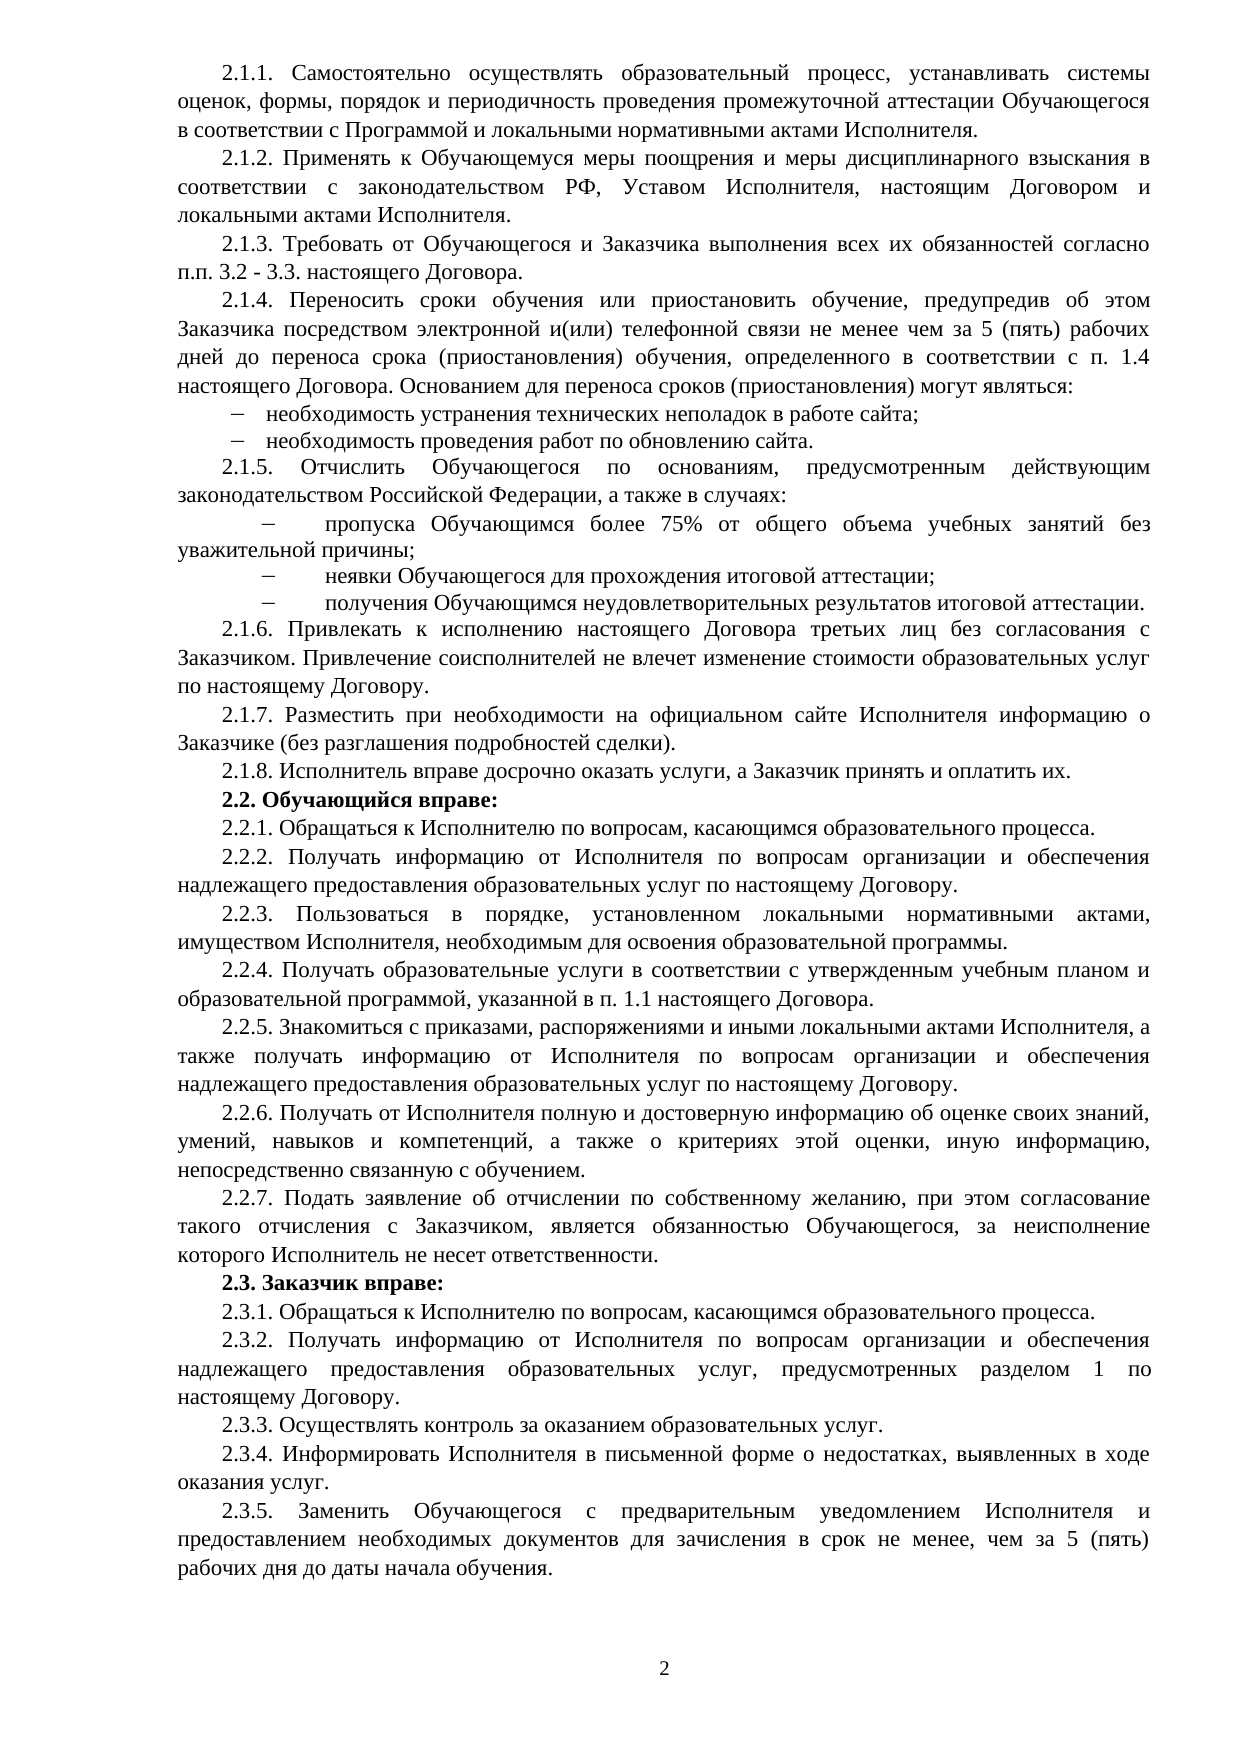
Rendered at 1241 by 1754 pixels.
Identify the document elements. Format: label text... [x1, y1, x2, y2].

text 2.3.3. Осуществлять контроль за оказанием образовательных услуг. [177, 1412, 1152, 1438]
list необходимость устранения технических неполадок в работе сайта; [228, 400, 1152, 427]
list пропуска Обучающимся более 75% от общего объема учебных занятий без уважительной причины; [177, 510, 1152, 563]
text 2.3.1. Обращаться к Исполнителю по вопросам, касающимся образовательного процесса. [177, 1298, 1152, 1324]
text 2.2.2. Получать информацию от Исполнителя по вопросам организации и обеспечения надлежащего предоставления образовательных услуг по настоящему Договору. [177, 843, 1152, 898]
text 2.1.5. Отчислить Обучающегося по основаниям, предусмотренным действующим законодательством Российской Федерации, а также в случаях: [177, 453, 1152, 508]
text 2.3. Заказчик вправе: [177, 1269, 1152, 1296]
list неявки Обучающегося для прохождения итоговой аттестации; [177, 563, 1152, 589]
text 2.2.7. Подать заявление об отчислении по собственному желанию, при этом согласование такого отчисления с Заказчиком, является обязанностью Обучающегося, за неисполнение которого Исполнитель не несет ответственности. [177, 1184, 1152, 1267]
text 2.3.4. Информировать Исполнителя в письменной форме о недостатках, выявленных в ходе оказания услуг. [177, 1440, 1152, 1495]
text 2.1.1. Самостоятельно осуществлять образовательный процесс, устанавливать системы оценок, формы, порядок и периодичность проведения промежуточной аттестации Обучающегося в соответствии с Программой и локальными нормативными актами Исполнителя. [177, 59, 1152, 142]
text 2.2. Обучающийся вправе: [177, 786, 1152, 812]
text 2.1.6. Привлекать к исполнению настоящего Договора третьих лиц без согласования с Заказчиком. Привлечение соисполнителей не влечет изменение стоимости образовательных услуг по настоящему Договору. [177, 615, 1152, 698]
list необходимость проведения работ по обновлению сайта. [228, 427, 1152, 453]
text 2.2.4. Получать образовательные услуги в соответствии с утвержденным учебным планом и образовательной программой, указанной в п. 1.1 настоящего Договора. [177, 957, 1152, 1011]
list получения Обучающимся неудовлетворительных результатов итоговой аттестации. [177, 589, 1152, 615]
text 2.3.5. Заменить Обучающегося с предварительным уведомлением Исполнителя и предоставлением необходимых документов для зачисления в срок не менее, чем за 5 (пять) рабочих дня до даты начала обучения. [177, 1497, 1152, 1580]
text 2.2.6. Получать от Исполнителя полную и достоверную информацию об оценке своих знаний, умений, навыков и компетенций, а также о критериях этой оценки, иную информацию, непосредственно связанную с обучением. [177, 1099, 1152, 1182]
text 2.1.4. Переносить сроки обучения или приостановить обучение, предупредив об этом Заказчика посредством электронной и(или) телефонной связи не менее чем за 5 (пять) рабочих дней до переноса срока (приостановления) обучения, определенного в соответствии с п. 1.4 настоящего Договора. Основанием для переноса сроков (приостановления) могут являться: [177, 287, 1152, 398]
text 2.2.3. Пользоваться в порядке, установленном локальными нормативными актами, имуществом Исполнителя, необходимым для освоения образовательной программы. [177, 900, 1152, 954]
text 2.1.8. Исполнитель вправе досрочно оказать услуги, а Заказчик принять и оплатить их. [177, 757, 1152, 784]
text 2.1.3. Требовать от Обучающегося и Заказчика выполнения всех их обязанностей согласно п.п. 3.2 - 3.3. настоящего Договора. [177, 230, 1152, 284]
text 2.3.2. Получать информацию от Исполнителя по вопросам организации и обеспечения надлежащего предоставления образовательных услуг, предусмотренных разделом 1 по настоящему Договору. [177, 1326, 1152, 1409]
text 2.1.7. Разместить при необходимости на официальном сайте Исполнителя информацию о Заказчике (без разглашения подробностей сделки). [177, 701, 1152, 755]
text 2.1.2. Применять к Обучающемуся меры поощрения и меры дисциплинарного взыскания в соответствии с законодательством РФ, Уставом Исполнителя, настоящим Договором и локальными актами Исполнителя. [177, 144, 1152, 228]
text 2.2.5. Знакомиться с приказами, распоряжениями и иными локальными актами Исполнителя, а также получать информацию от Исполнителя по вопросам организации и обеспечения надлежащего предоставления образовательных услуг по настоящему Договору. [177, 1013, 1152, 1097]
text 2.2.1. Обращаться к Исполнителю по вопросам, касающимся образовательного процесса. [177, 814, 1152, 841]
